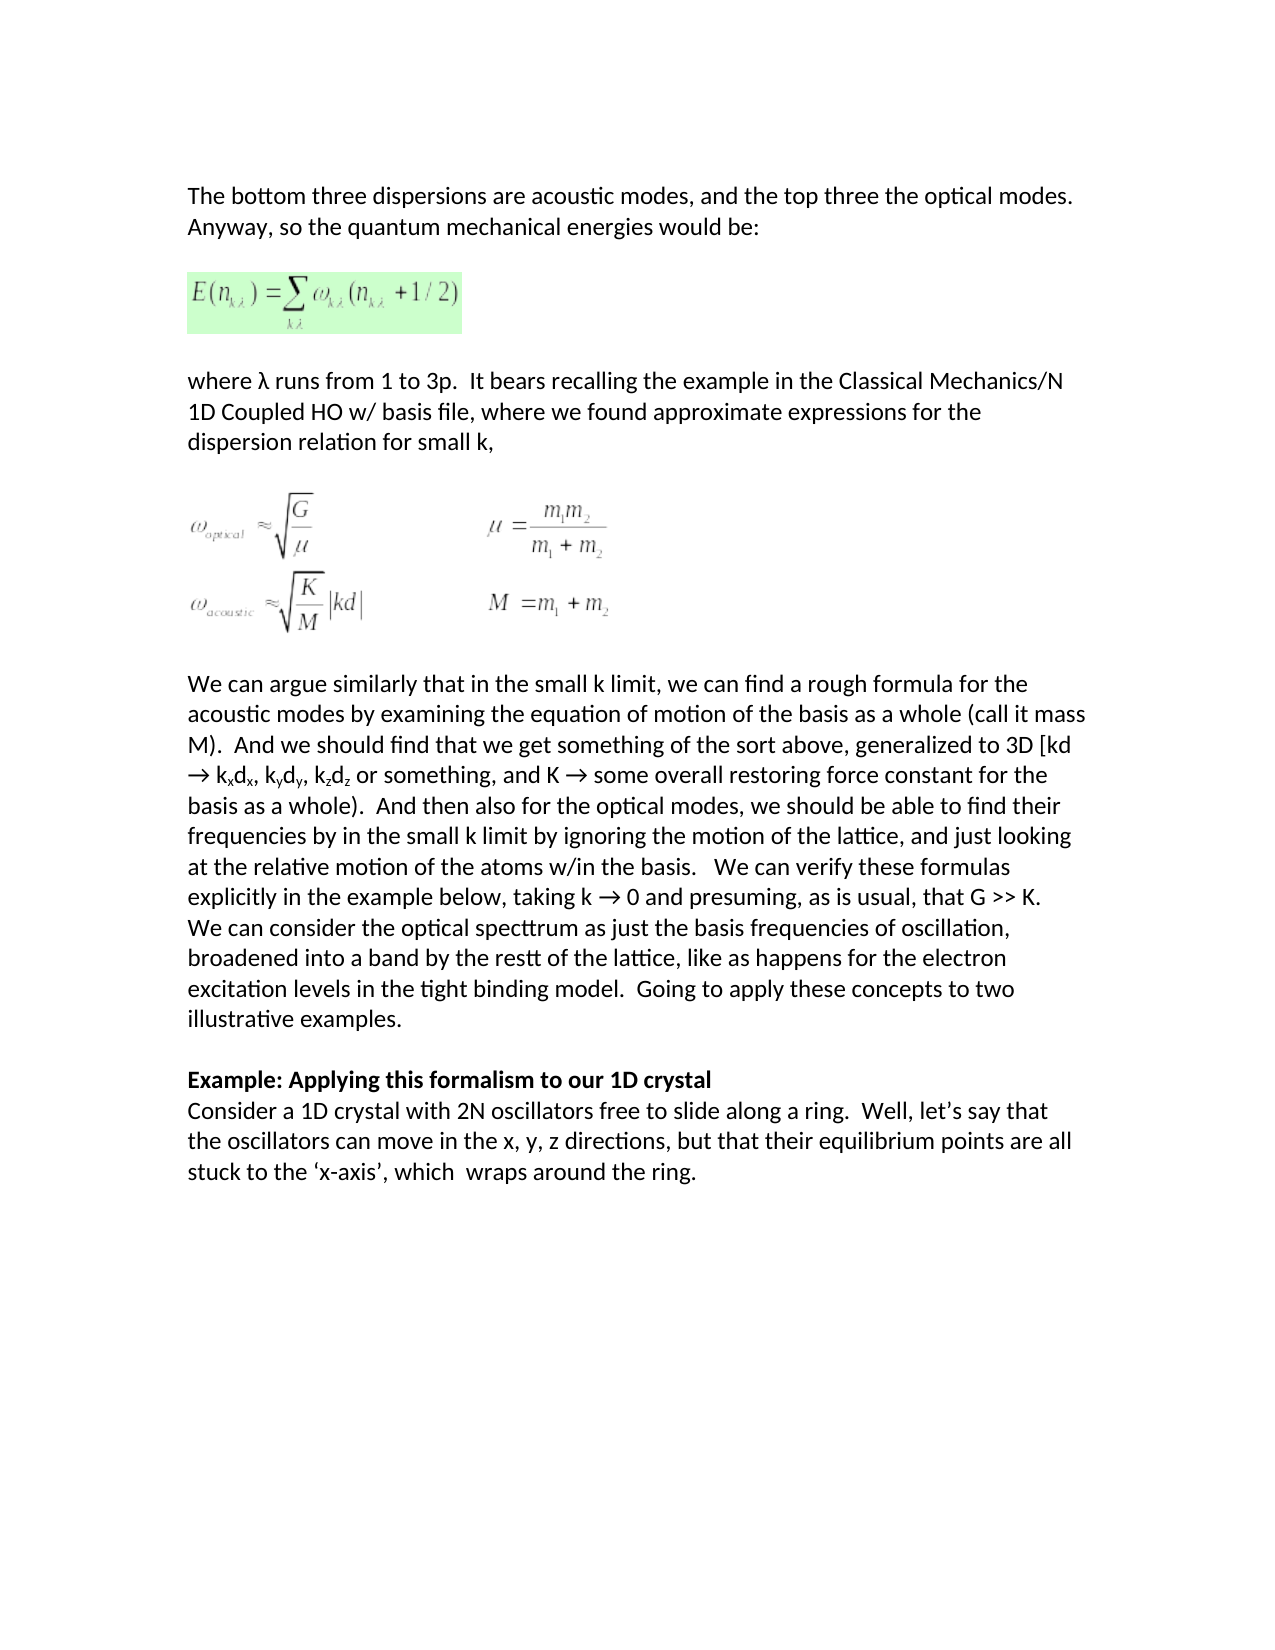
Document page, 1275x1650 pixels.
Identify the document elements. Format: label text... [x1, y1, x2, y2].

text The bottom three dispersions are acoustic modes, and the top three the optical modes. Anyway, so the quantum mechanical energies would be: [187, 181, 1087, 242]
text Example: Applying this formalism to our 1D crystal [187, 1064, 1087, 1095]
text where λ runs from 1 to 3p. It bears recalling the example in the Classical Mechanics/N 1D Coupled HO w/ basis file, where we found approximate expressions for the dispersion relation for small k, [187, 365, 1087, 457]
text Consider a 1D crystal with 2N oscillators free to slide along a ring. Well, let’s say that the oscillators can move in the x, y, z directions, but that their equilibrium points are all stuck to the ‘x-axis’, which wraps around the ring. [187, 1095, 1087, 1187]
text We can argue similarly that in the small k limit, we can find a rough formula for the acoustic modes by examining the equation of motion of the basis as a whole (call it mass M). And we should find that we get something of the sort above, generalized to 3D [kd → kxdx, kydy, kzdz or something, and K → some overall restoring force constant for the basis as a whole). And then also for the optical modes, we should be able to find their frequencies by in the small k limit by ignoring the motion of the lattice, and just looking at the relative motion of the atoms w/in the basis. We can verify these formulas explicitly in the example below, taking k → 0 and presuming, as is usual, that G >> K. We can consider the optical specttrum as just the basis frequencies of oscillation, broadened into a band by the restt of the lattice, like as happens for the electron excitation levels in the tight binding model. Going to apply these concepts to two illustrative examples. [187, 668, 1087, 1034]
